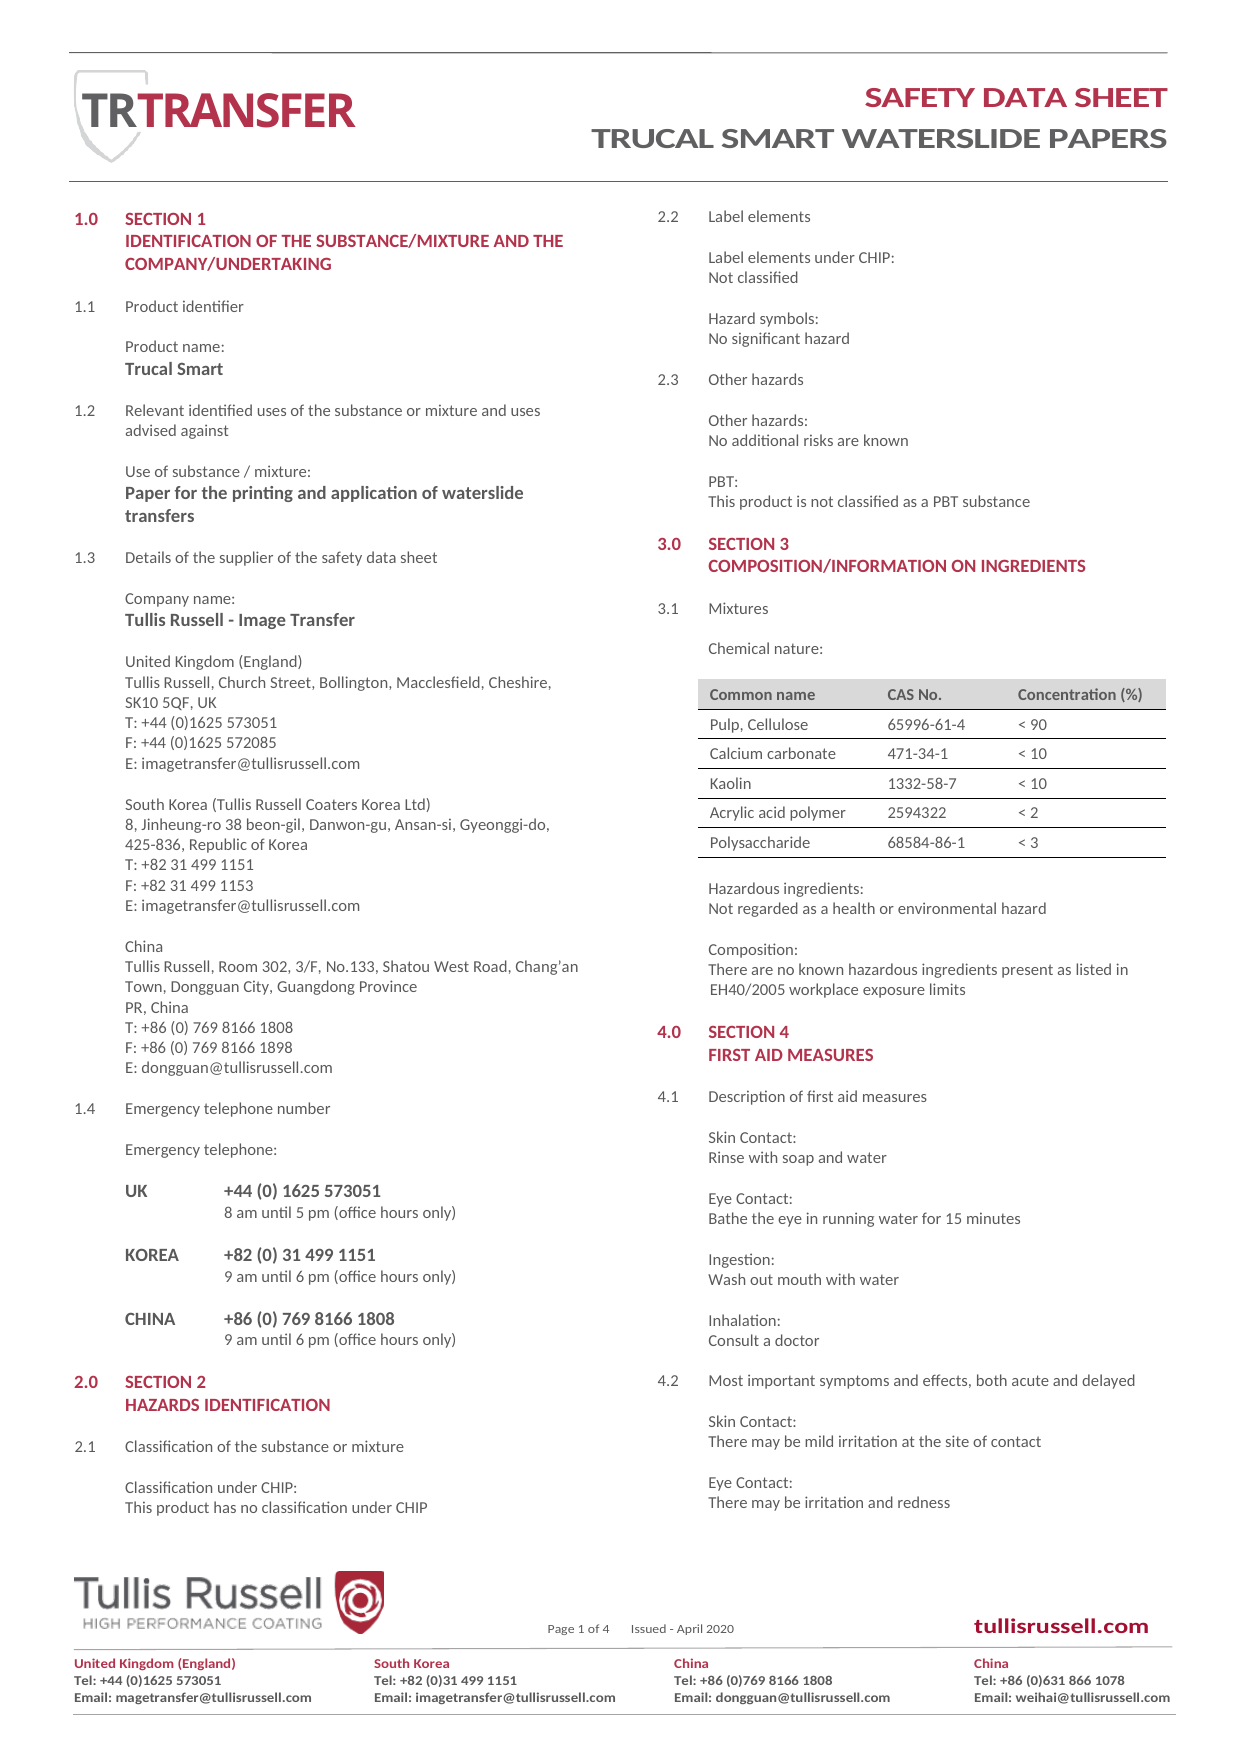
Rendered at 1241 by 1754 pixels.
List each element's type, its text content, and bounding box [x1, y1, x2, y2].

list Product identifier [74, 296, 583, 316]
table_cell 65996-61-4 [876, 710, 1006, 738]
list Company name: [125, 588, 583, 608]
table_cell < 90 [1006, 710, 1166, 738]
list Other hazards: [708, 410, 1166, 430]
table_cell 68584-86-1 [876, 828, 1006, 857]
table_cell < 10 [1006, 739, 1166, 768]
list SECTION 4 [657, 1020, 1166, 1043]
list Ingestion: [708, 1249, 1166, 1269]
list There may be mild irritation at the site of contact [708, 1432, 1166, 1452]
list UK +44 (0) 1625 573051 [125, 1180, 583, 1203]
list E: dongguan@tullisrussell.com [125, 1058, 583, 1078]
list Tullis Russell - Image Transfer [125, 608, 583, 631]
list China [125, 936, 583, 956]
table_cell 2594322 [876, 799, 1006, 827]
list Trucal Smart [125, 357, 583, 380]
list 8, Jinheung-ro 38 beon-gil, Danwon-gu, Ansan-si, Gyeonggi-do, 425-836, Republic of Korea [125, 814, 583, 855]
table_header Concentration (%) [1006, 679, 1166, 709]
list Label elements under CHIP: [708, 247, 1166, 268]
list Eye Contact: [708, 1472, 1166, 1493]
table_cell Calcium carbonate [698, 739, 876, 768]
list Tullis Russell, Church Street, Bollington, Macclesfield, Cheshire, SK10 5QF, UK [125, 672, 583, 712]
list KOREA +82 (0) 31 499 1151 [125, 1243, 583, 1266]
list Mixtures [657, 598, 1166, 618]
list T: +82 31 499 1151 [125, 855, 583, 875]
list Tullis Russell, Room 302, 3/F, No.133, Shatou West Road, Chang’an Town, Dongguan City, Guangdong Province [125, 956, 583, 997]
list IDENTIFICATION OF THE SUBSTANCE/MIXTURE AND THE COMPANY/UNDERTAKING [125, 230, 583, 276]
table_cell < 2 [1006, 799, 1166, 827]
table_cell Kaolin [698, 769, 876, 797]
list There are no known hazardous ingredients present as listed in EH40/2005 workplace exposure limits [708, 959, 1166, 1000]
list Chemical nature: [708, 638, 1166, 659]
list Not classified [708, 268, 1166, 288]
list Details of the supplier of the safety data sheet [74, 547, 583, 568]
list HAZARDS IDENTIFICATION [125, 1393, 583, 1416]
list Rinse with soap and water [708, 1147, 1166, 1168]
list Other hazards [657, 369, 1166, 389]
list Use of substance / mixture: [125, 461, 583, 481]
list Description of first aid measures [657, 1086, 1166, 1107]
list Paper for the printing and application of waterslide transfers [125, 481, 583, 527]
list Not regarded as a health or environmental hazard [708, 898, 1166, 919]
table_cell 1332-58-7 [876, 769, 1006, 797]
list T: +86 (0) 769 8166 1808 [125, 1017, 583, 1037]
table_header Common name [698, 679, 876, 709]
list South Korea (Tullis Russell Coaters Korea Ltd) [125, 794, 583, 814]
list F: +44 (0)1625 572085 [125, 733, 583, 753]
list Skin Contact: [708, 1411, 1166, 1432]
list Emergency telephone: [125, 1139, 583, 1159]
table_header CAS No. [876, 679, 1006, 709]
list COMPOSITION/INFORMATION ON INGREDIENTS [708, 555, 1166, 578]
picture [73, 70, 149, 163]
list 9 am until 6 pm (office hours only) [200, 1330, 583, 1350]
table_cell < 3 [1006, 828, 1166, 857]
list Wash out mouth with water [708, 1269, 1166, 1289]
list Inhalation: [708, 1310, 1166, 1330]
table_cell 471-34-1 [876, 739, 1006, 768]
list Composition: [708, 939, 1166, 959]
list Hazard symbols: [708, 308, 1166, 329]
list Most important symptoms and effects, both acute and delayed [657, 1371, 1166, 1391]
list Product name: [125, 336, 583, 357]
list There may be irritation and redness [708, 1493, 1166, 1513]
list Emergency telephone number [74, 1098, 583, 1119]
list T: +44 (0)1625 573051 [125, 712, 583, 733]
list SECTION 3 [657, 532, 1166, 555]
list 9 am until 6 pm (office hours only) [200, 1266, 583, 1286]
table_cell Polysaccharide [698, 828, 876, 857]
list Classification under CHIP: [125, 1477, 583, 1497]
list SECTION 1 [74, 207, 583, 230]
list Label elements [657, 207, 1166, 227]
list Classification of the substance or mixture [74, 1436, 583, 1457]
list E: imagetransfer@tullisrussell.com [125, 753, 583, 773]
list Eye Contact: [708, 1188, 1166, 1208]
list PBT: [708, 471, 1166, 491]
list Relevant identified uses of the substance or mixture and uses advised against [74, 400, 583, 441]
list F: +86 (0) 769 8166 1898 [125, 1037, 583, 1058]
table_cell Pulp, Cellulose [698, 710, 876, 738]
list E: imagetransfer@tullisrussell.com [125, 895, 583, 916]
list This product is not classified as a PBT substance [708, 491, 1166, 511]
list 8 am until 5 pm (office hours only) [200, 1203, 583, 1223]
list CHINA +86 (0) 769 8166 1808 [125, 1307, 583, 1330]
list Consult a doctor [708, 1330, 1166, 1350]
list No significant hazard [708, 329, 1166, 349]
list No additional risks are known [708, 430, 1166, 451]
table_cell Acrylic acid polymer [698, 799, 876, 827]
list Bathe the eye in running water for 15 minutes [708, 1208, 1166, 1228]
list This product has no classification under CHIP [125, 1497, 583, 1518]
list United Kingdom (England) [125, 652, 583, 672]
list PR, China [125, 997, 583, 1017]
list SECTION 2 [74, 1370, 583, 1393]
list F: +82 31 499 1153 [125, 875, 583, 895]
list Hazardous ingredients: [708, 878, 1166, 898]
list FIRST AID MEASURES [708, 1043, 1166, 1066]
list Skin Contact: [708, 1127, 1166, 1147]
table_cell < 10 [1006, 769, 1166, 797]
